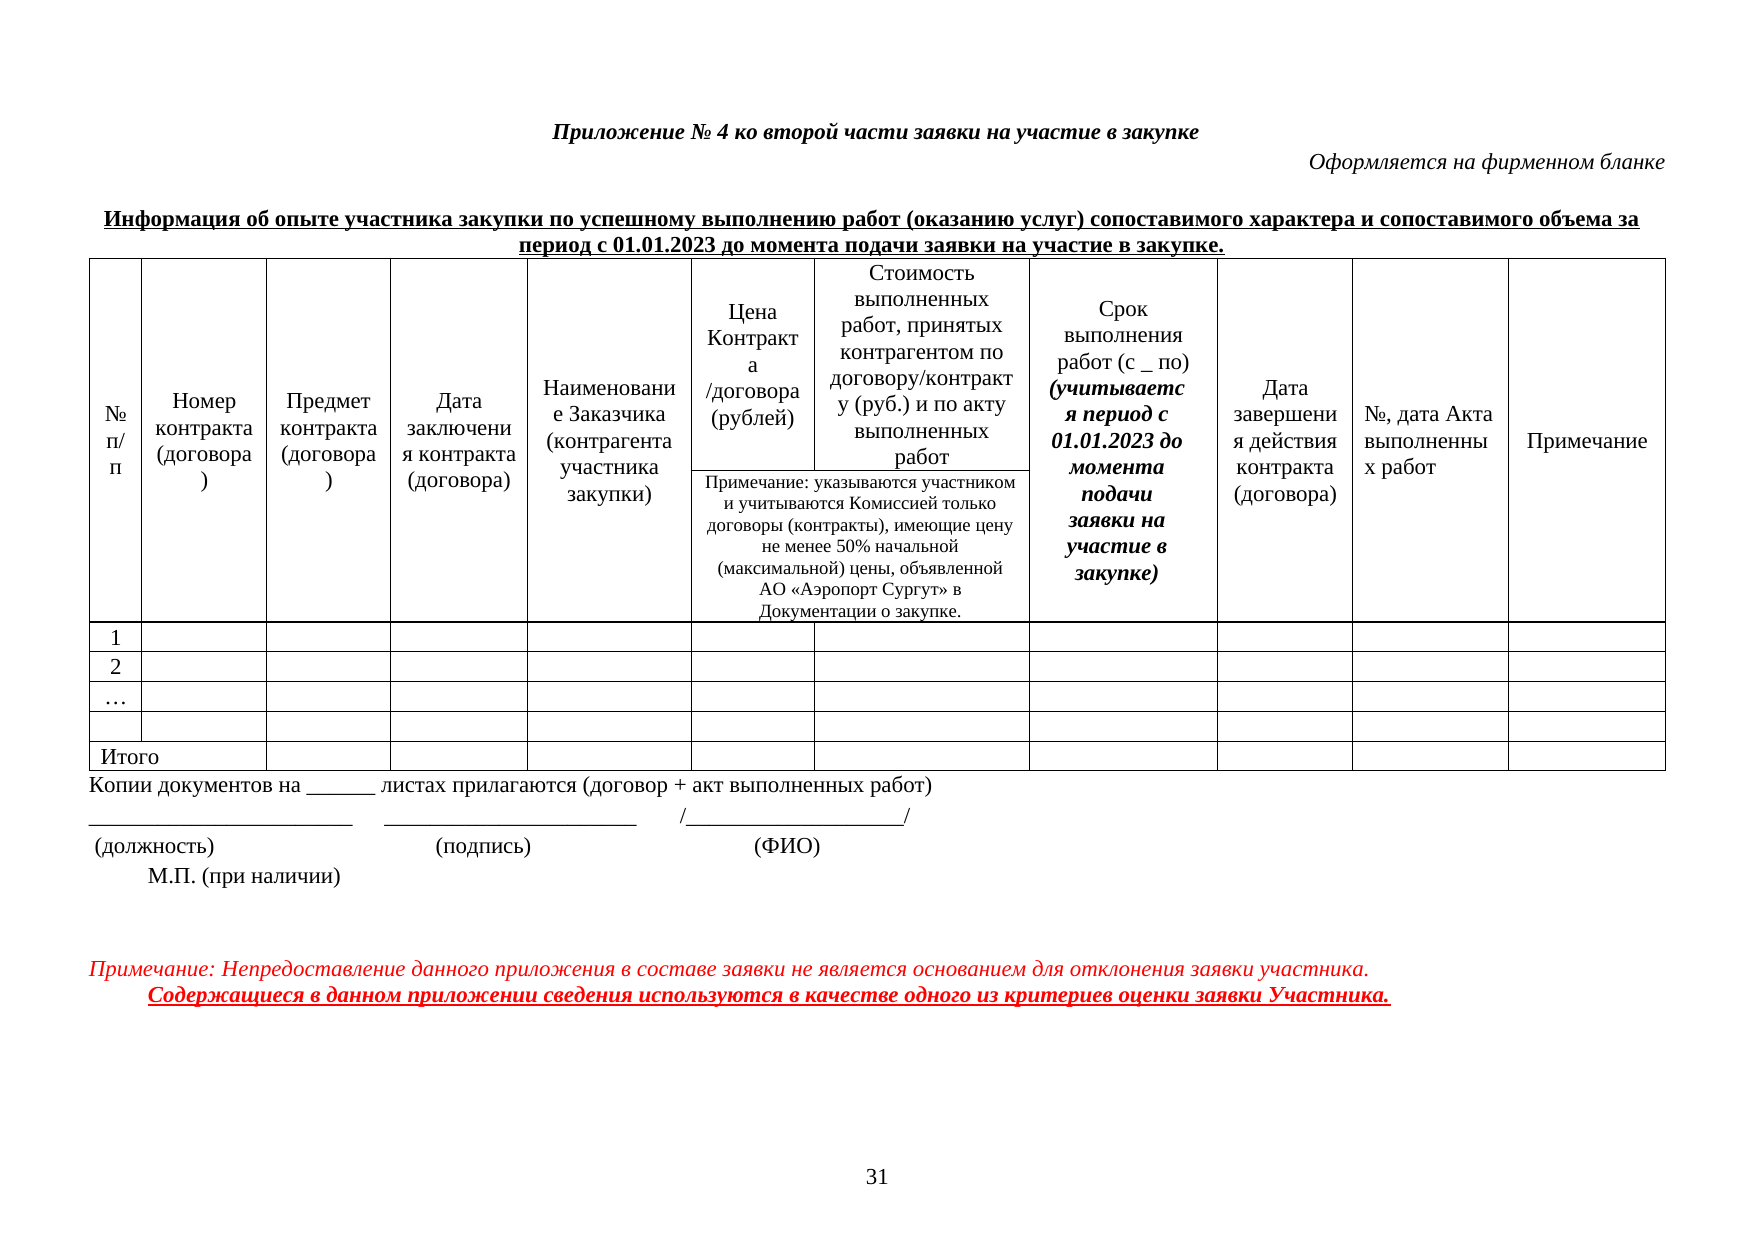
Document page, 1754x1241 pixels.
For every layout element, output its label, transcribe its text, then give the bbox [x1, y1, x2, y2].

table_cell [692, 742, 814, 770]
table_cell [528, 652, 691, 681]
table_cell [267, 682, 390, 711]
table_cell [528, 623, 691, 651]
table_cell [142, 712, 266, 741]
table_cell [1509, 742, 1665, 770]
table_cell [815, 742, 1029, 770]
table_cell Примечание: указываются участником и учитываются Комиссией только договоры (контракты), имеющие цену не менее 50% начальной (максимальной) цены, объявленной АО «Аэропорт Сургут» в Документации о закупке. [692, 471, 1029, 621]
table_cell [1030, 623, 1217, 651]
table_cell [692, 712, 814, 741]
table_cell [142, 682, 266, 711]
text М.П. (при наличии) [89, 862, 1665, 888]
table_header Стоимость выполненных работ, принятых контрагентом по договору/контракту (руб.) и по акту выполненных работ [815, 259, 1029, 469]
text _______________________ ______________________ /___________________/ [89, 802, 1665, 828]
table_cell [391, 742, 527, 770]
table_cell [142, 652, 266, 681]
table_cell [267, 623, 390, 651]
table_header Дата завершения действия контракта (договора) [1218, 259, 1352, 621]
text Приложение № 4 ко второй части заявки на участие в закупке [89, 118, 1665, 144]
table_header Срок выполнения работ (с _ по) (учитывается период с 01.01.2023 до момента подачи заявки на участие в закупке) [1030, 259, 1217, 621]
table_cell [692, 623, 814, 651]
table_cell [1509, 712, 1665, 741]
table_cell [1509, 623, 1665, 651]
table_cell [1218, 682, 1352, 711]
table_cell [90, 712, 141, 741]
table_cell Итого [90, 742, 266, 770]
table_cell [267, 652, 390, 681]
table_cell [692, 682, 814, 711]
table_header №, дата Акта выполненных работ [1353, 259, 1508, 621]
table_cell [1030, 712, 1217, 741]
table_cell [1353, 742, 1508, 770]
table_cell [1218, 652, 1352, 681]
table_cell [692, 652, 814, 681]
table_cell [391, 712, 527, 741]
table_cell [391, 682, 527, 711]
table_cell [1030, 742, 1217, 770]
table_cell [815, 682, 1029, 711]
table_header № п/п [90, 259, 141, 621]
table_cell [1218, 623, 1352, 651]
table_cell [391, 652, 527, 681]
table_cell [1353, 652, 1508, 681]
table_cell [528, 742, 691, 770]
text Копии документов на ______ листах прилагаются (договор + акт выполненных работ) [89, 771, 1665, 798]
table_header Примечание [1509, 259, 1665, 621]
table_cell … [90, 682, 141, 711]
text Информация об опыте участника закупки по успешному выполнению работ (оказанию услуг) сопоставимого характера и сопоставимого объема за период с 01.01.2023 до момента подачи заявки на участие в закупке. [93, 205, 1650, 258]
table_cell [1218, 712, 1352, 741]
table_cell [815, 652, 1029, 681]
text Содержащиеся в данном приложении сведения используются в качестве одного из критериев оценки заявки Участника. [89, 981, 1665, 1008]
table_cell [391, 623, 527, 651]
table_cell [1509, 682, 1665, 711]
table_cell [1030, 652, 1217, 681]
table_cell [528, 712, 691, 741]
table_header Цена Контракта /договора (рублей) [692, 259, 814, 469]
table_cell [1030, 682, 1217, 711]
table_header Наименование Заказчика (контрагента участника закупки) [528, 259, 691, 621]
table_cell [142, 623, 266, 651]
table_cell 1 [90, 623, 141, 651]
table_header Предмет контракта (договора) [267, 259, 390, 621]
table_cell [815, 623, 1029, 651]
table_cell [1353, 712, 1508, 741]
table_header Номер контракта (договора) [142, 259, 266, 621]
table_cell 2 [90, 652, 141, 681]
table_cell [1353, 623, 1508, 651]
table_cell [1353, 682, 1508, 711]
table_cell [1218, 742, 1352, 770]
table_cell [528, 682, 691, 711]
table_cell [267, 742, 390, 770]
table_header Дата заключения контракта (договора) [391, 259, 527, 621]
table_cell [1509, 652, 1665, 681]
table_cell [267, 712, 390, 741]
text Оформляется на фирменном бланке [89, 148, 1665, 175]
text Примечание: Непредоставление данного приложения в составе заявки не является основанием для отклонения заявки участника. [89, 955, 1665, 981]
text (должность) (подпись) (ФИО) [89, 832, 1665, 858]
table_cell [815, 712, 1029, 741]
